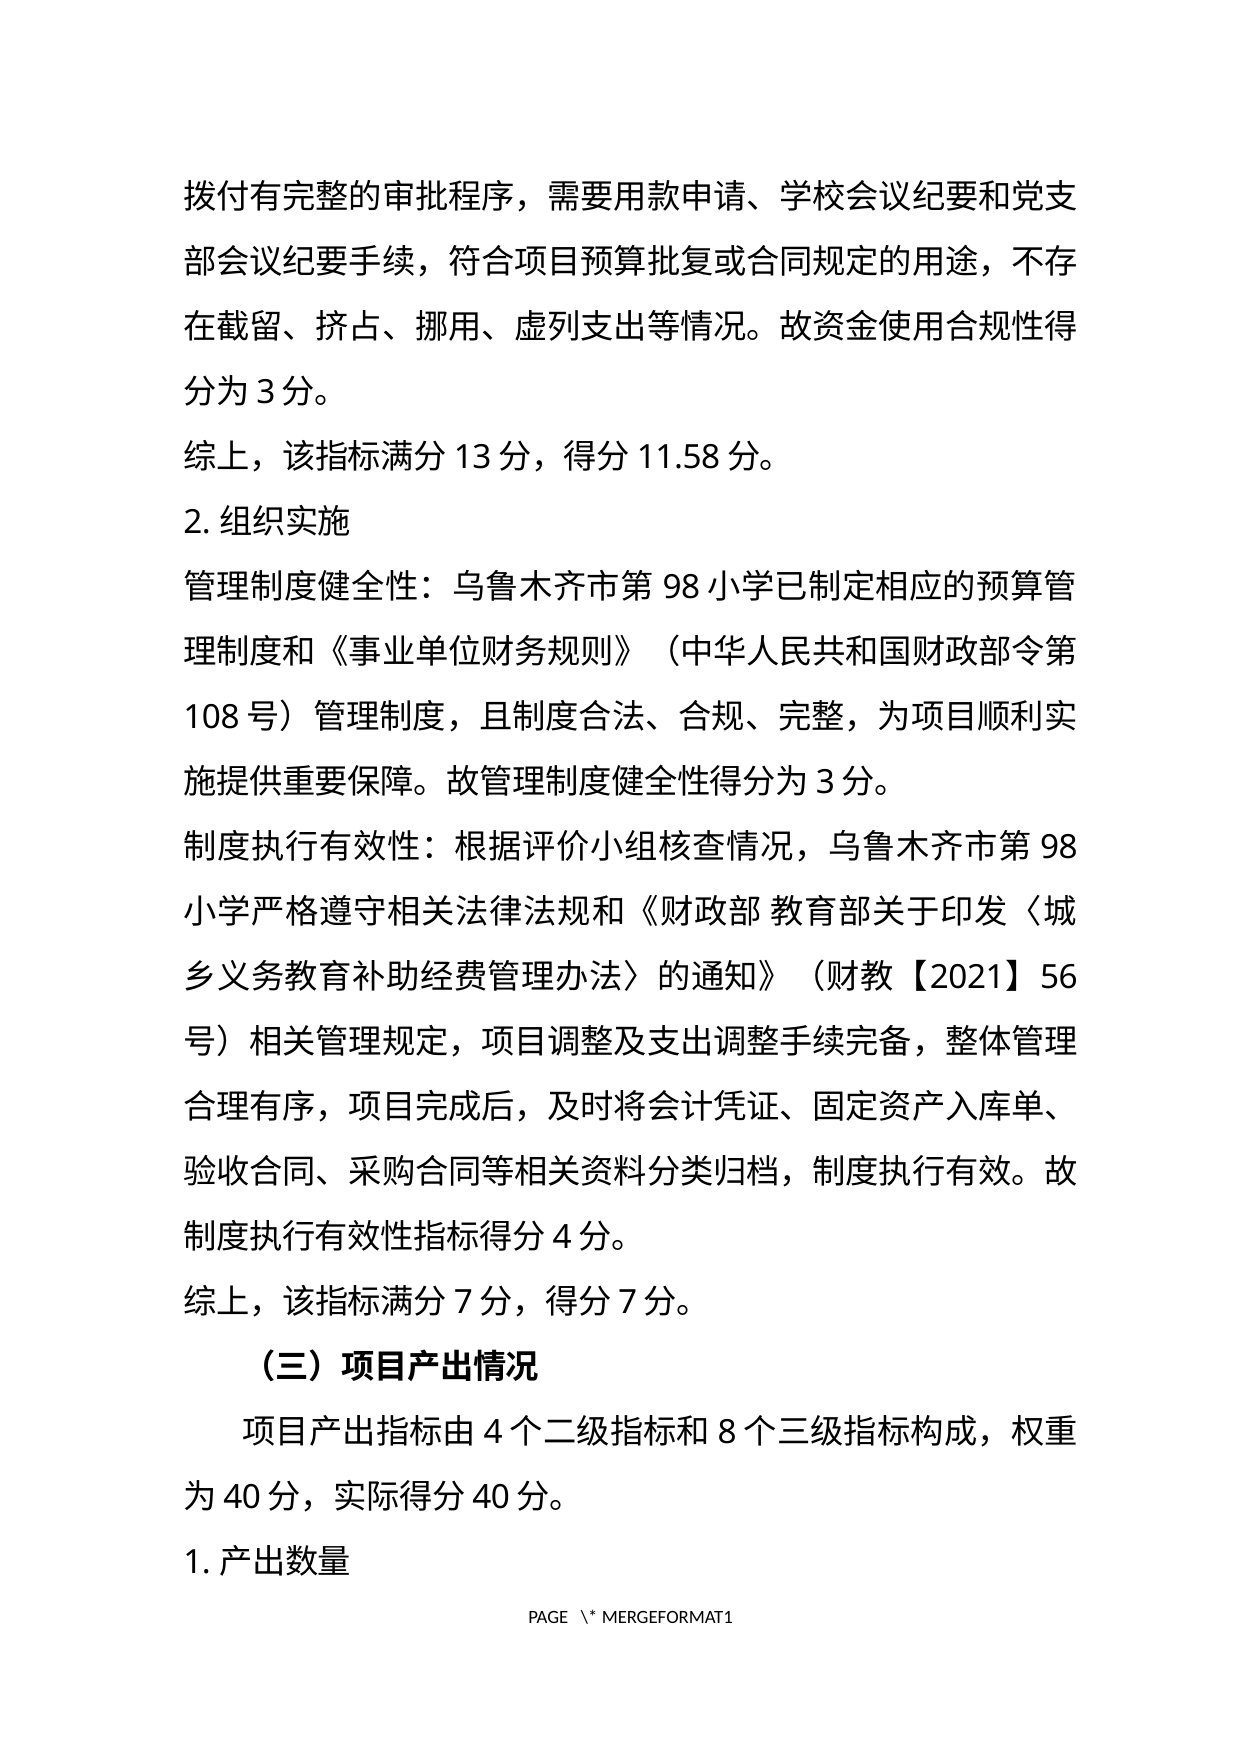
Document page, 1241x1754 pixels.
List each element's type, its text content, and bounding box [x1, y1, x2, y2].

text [183, 1397, 1078, 1592]
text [183, 162, 1078, 1332]
text （三）项目产出情况 [183, 1332, 1078, 1397]
